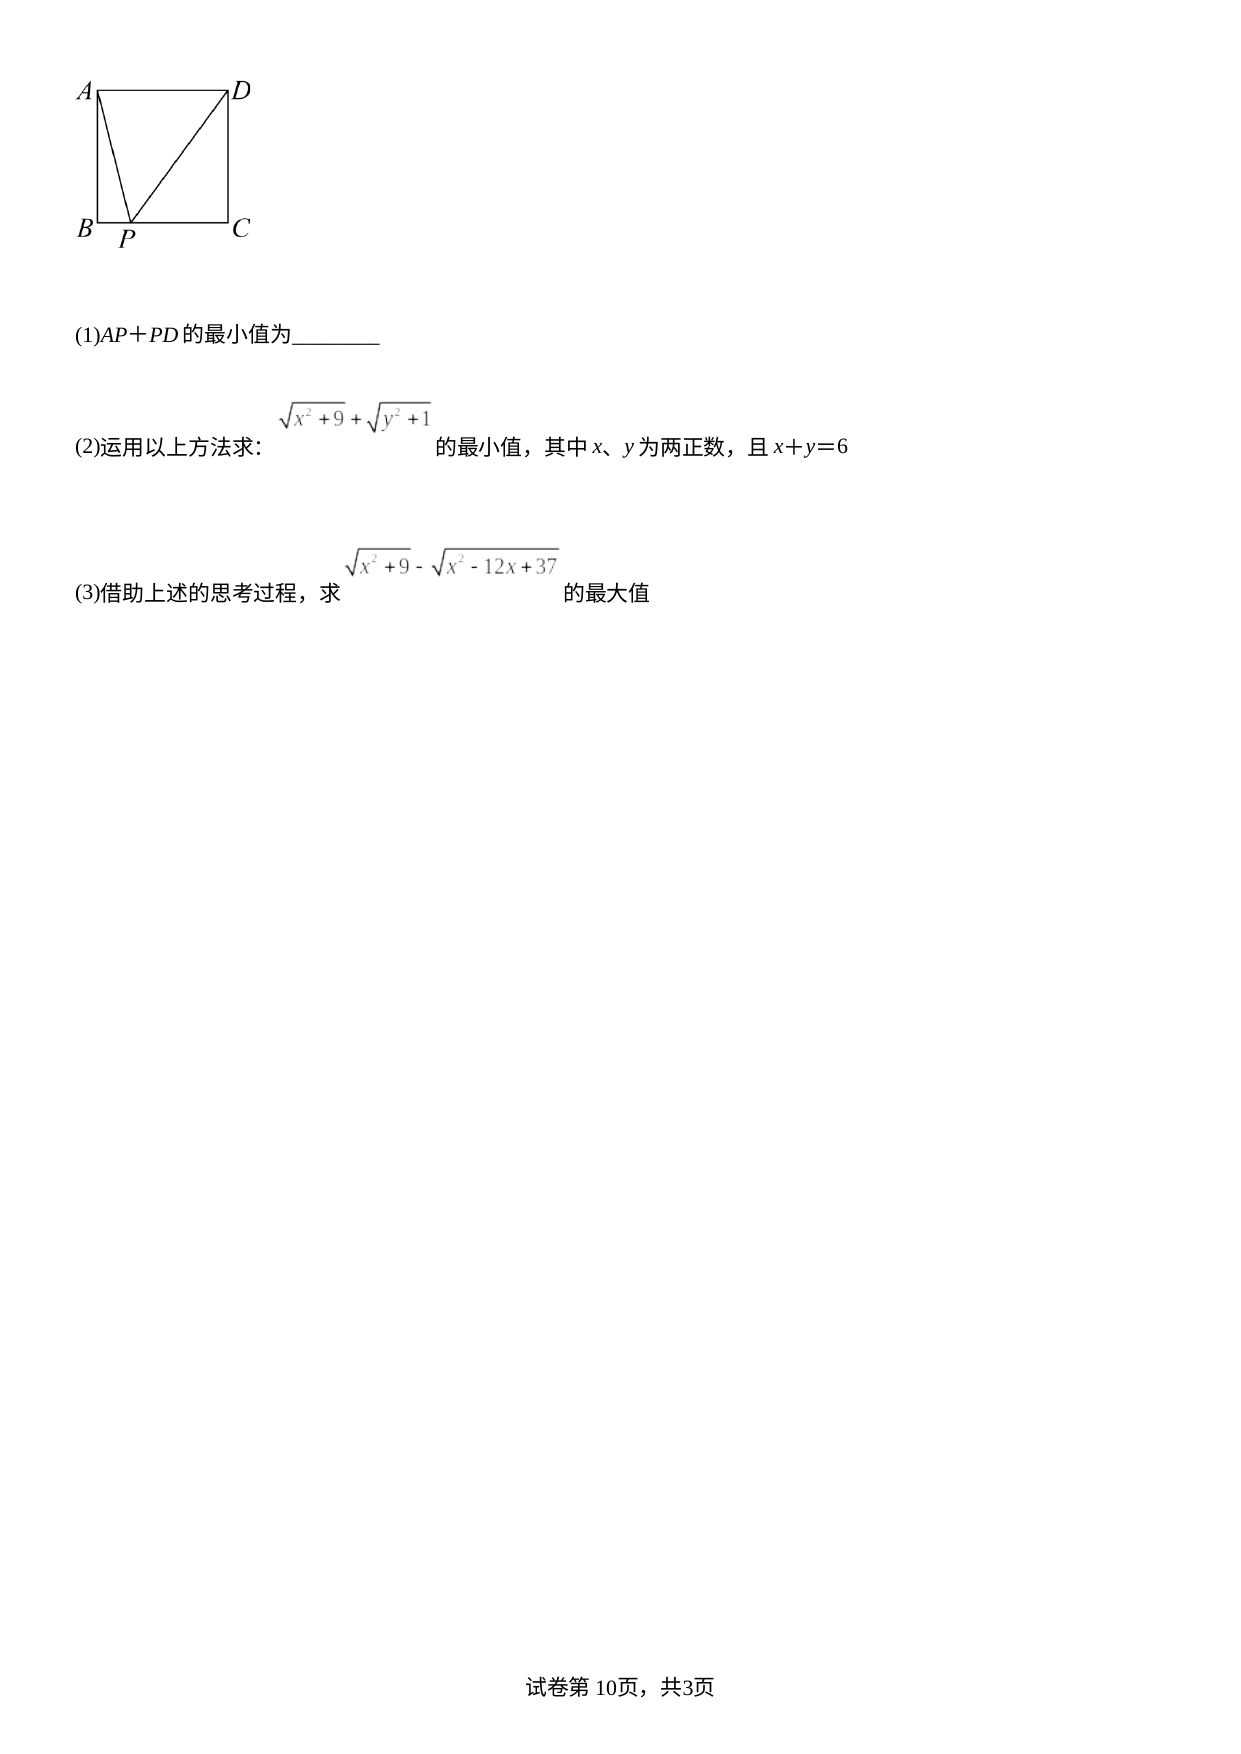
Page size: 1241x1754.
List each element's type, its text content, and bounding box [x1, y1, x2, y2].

picture [75, 76, 251, 256]
text (1)AP＋PD的最小值为________ [75, 316, 1165, 349]
text (2)运用以上方法求：的最小值，其中x、y为两正数，且x＋y＝6 [75, 397, 1165, 495]
text (3)借助上述的思考过程，求的最大值 [75, 543, 1165, 641]
